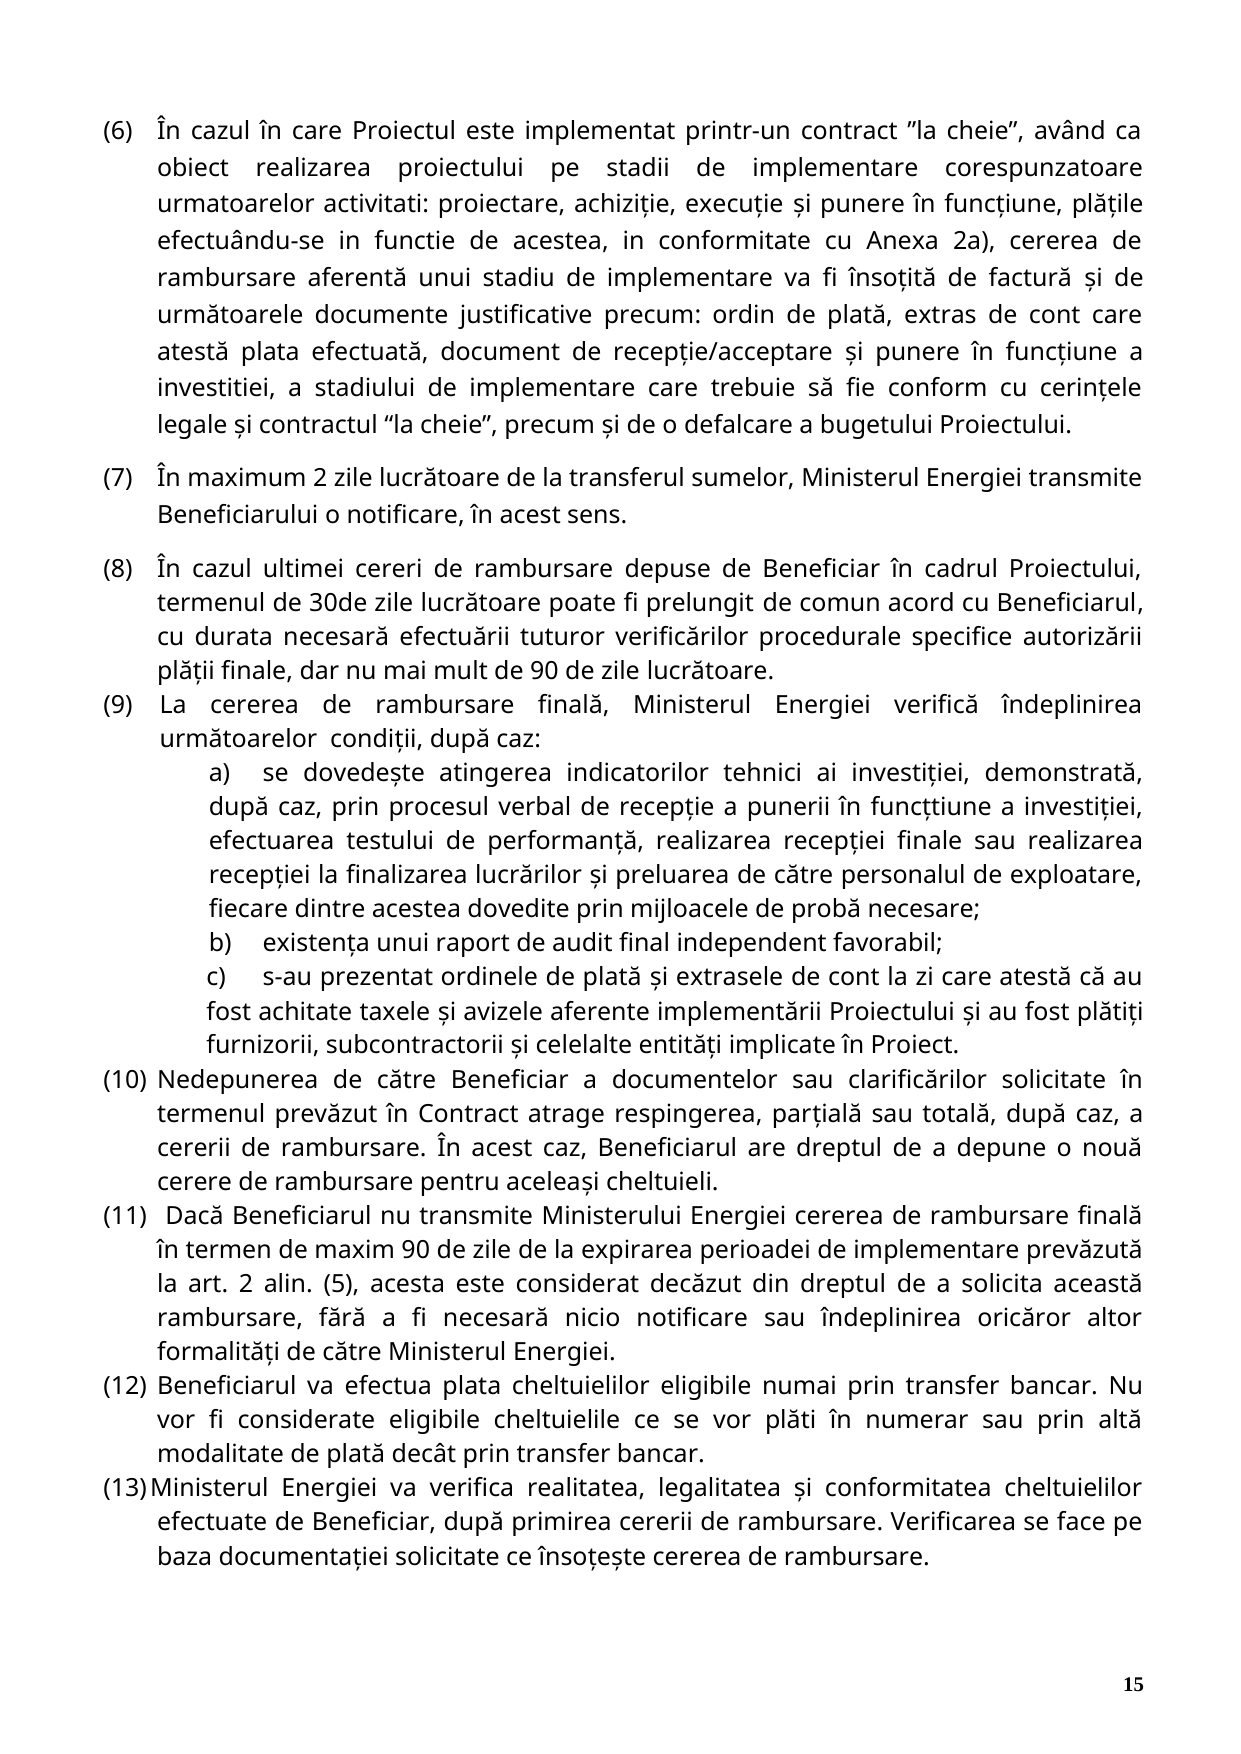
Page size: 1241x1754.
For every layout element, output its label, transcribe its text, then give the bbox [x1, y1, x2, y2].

list Beneficiarul va efectua plata cheltuielilor eligibile numai prin transfer bancar. Nu vor fi considerate eligibile cheltuielile ce se vor plăti în numerar sau prin altă modalitate de plată decât prin transfer bancar. [103, 1368, 1144, 1470]
text a) se dovedeşte atingerea indicatorilor tehnici ai investiției, demonstrată, după caz, prin procesul verbal de recepție a punerii în funcțtiune a investiției, efectuarea testului de performanţă, realizarea recepţiei finale sau realizarea recepţiei la finalizarea lucrărilor şi preluarea de către personalul de exploatare, fiecare dintre acestea dovedite prin mijloacele de probă necesare; [208, 755, 1144, 925]
list În maximum 2 zile lucrătoare de la transferul sumelor, Ministerul Energiei transmite Beneficiarului o notificare, în acest sens. [103, 460, 1144, 531]
list Ministerul Energiei va verifica realitatea, legalitatea şi conformitatea cheltuielilor efectuate de Beneficiar, după primirea cererii de rambursare. Verificarea se face pe baza documentaţiei solicitate ce însoţeşte cererea de rambursare. [103, 1470, 1144, 1572]
text c) s-au prezentat ordinele de plată și extrasele de cont la zi care atestă că au fost achitate taxele și avizele aferente implementării Proiectului și au fost plătiți furnizorii, subcontractorii și celelalte entități implicate în Proiect. [206, 959, 1144, 1061]
list Nedepunerea de către Beneficiar a documentelor sau clarificărilor solicitate în termenul prevăzut în Contract atrage respingerea, parţială sau totală, după caz, a cererii de rambursare. În acest caz, Beneficiarul are dreptul de a depune o nouă cerere de rambursare pentru aceleași cheltuieli. [103, 1061, 1144, 1197]
list În cazul în care Proiectul este implementat printr-un contract ”la cheie”, având ca obiect realizarea proiectului pe stadii de implementare corespunzatoare urmatoarelor activitati: proiectare, achiziție, execuție și punere în funcțiune, plățile efectuându-se in functie de acestea, in conformitate cu Anexa 2a), cererea de rambursare aferentă unui stadiu de implementare va fi însoțită de factură și de următoarele documente justificative precum: ordin de plată, extras de cont care atestă plata efectuată, document de recepție/acceptare și punere în funcțiune a investitiei, a stadiului de implementare care trebuie să fie conform cu cerințele legale și contractul “la cheie”, precum și de o defalcare a bugetului Proiectului. [103, 112, 1144, 441]
list În cazul ultimei cereri de rambursare depuse de Beneficiar în cadrul Proiectului, termenul de 30de zile lucrătoare poate fi prelungit de comun acord cu Beneficiarul, cu durata necesară efectuării tuturor verificărilor procedurale specifice autorizării plăţii finale, dar nu mai mult de 90 de zile lucrătoare. [103, 550, 1144, 687]
list Dacă Beneficiarul nu transmite Ministerului Energiei cererea de rambursare finală în termen de maxim 90 de zile de la expirarea perioadei de implementare prevăzută la art. 2 alin. (5), acesta este considerat decăzut din dreptul de a solicita această rambursare, fără a fi necesară nicio notificare sau îndeplinirea oricăror altor formalităţi de către Ministerul Energiei. [103, 1197, 1144, 1368]
text b) existența unui raport de audit final independent favorabil; [208, 925, 1144, 959]
list La cererea de rambursare finală, Ministerul Energiei verifică îndeplinirea următoarelor condiţii, după caz: [103, 687, 1144, 755]
